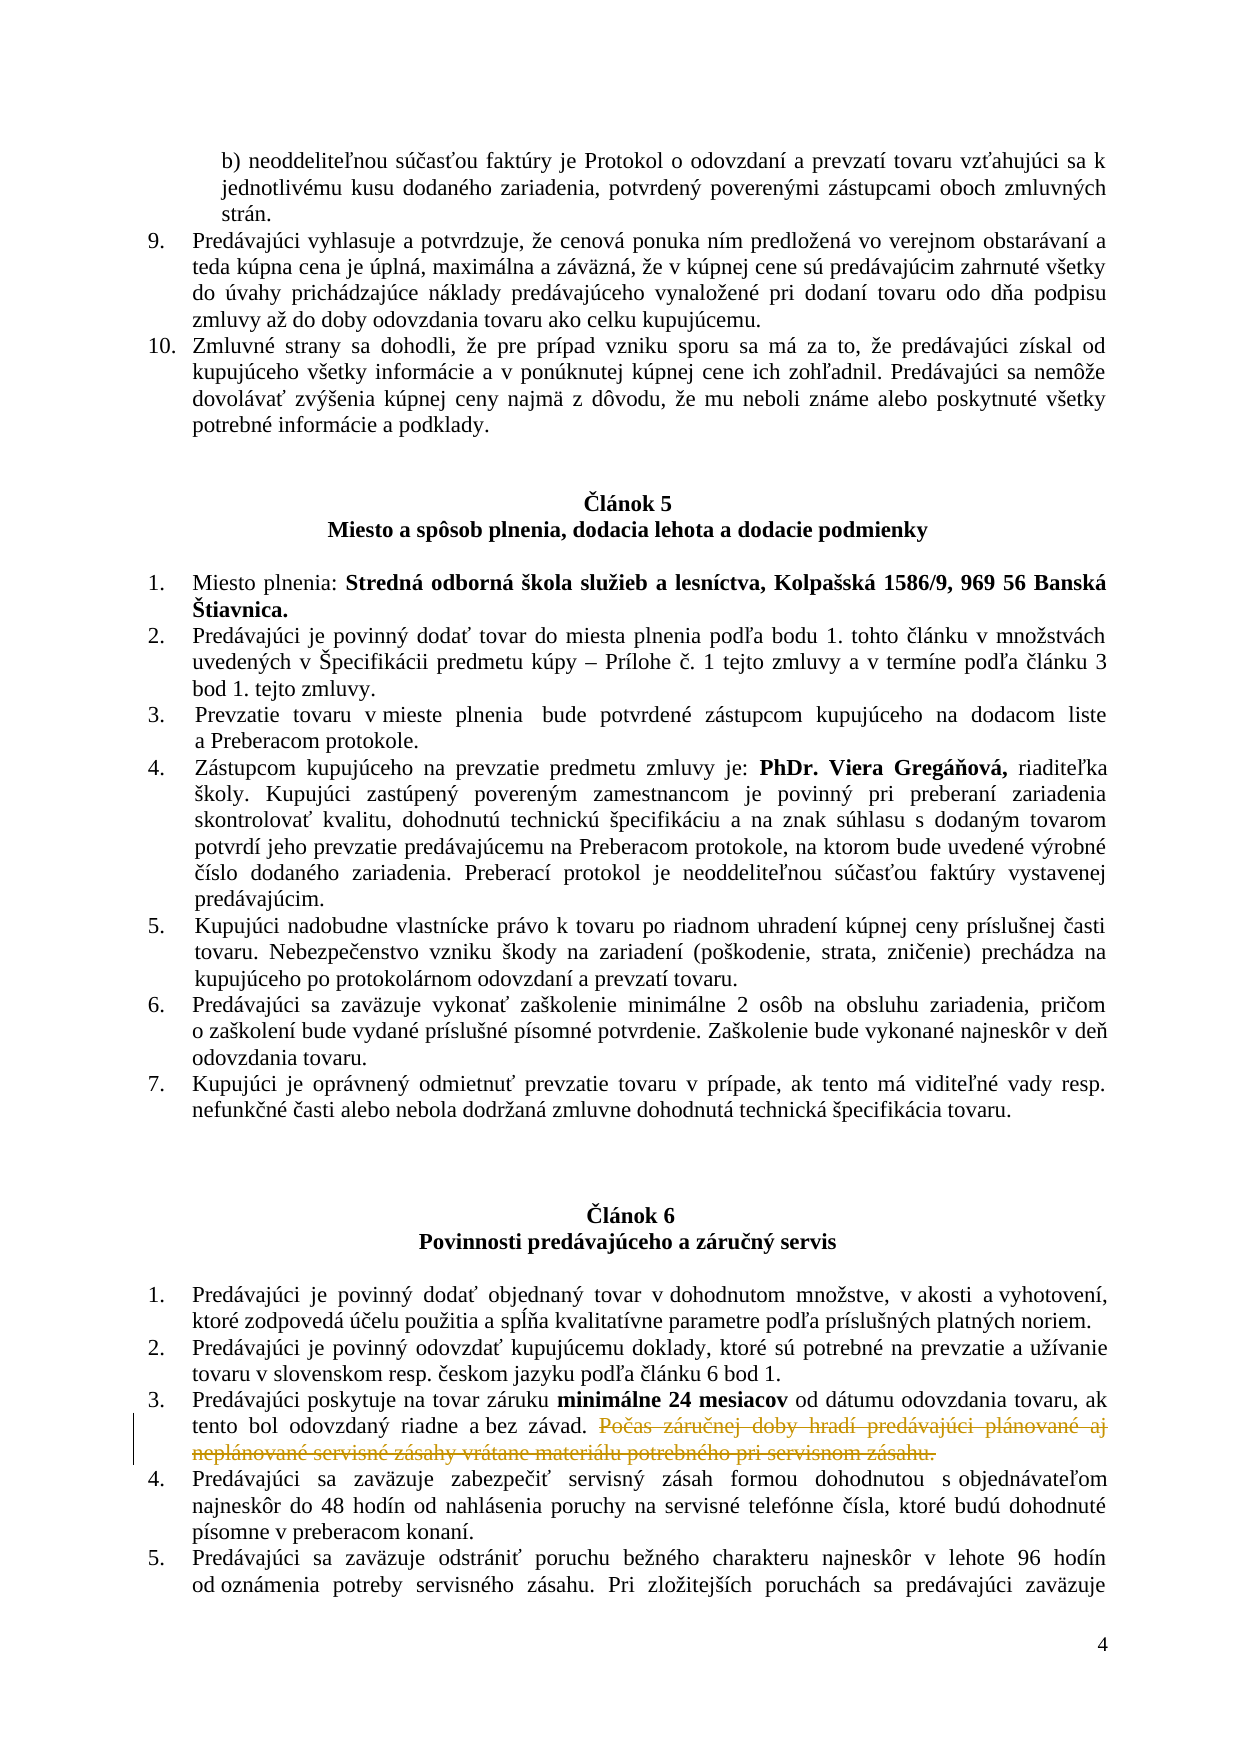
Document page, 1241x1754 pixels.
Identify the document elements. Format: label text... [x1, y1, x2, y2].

text 2. Predávajúci je povinný dodať tovar do miesta plnenia podľa bodu 1. tohto článku v množstvách uvedených v Špecifikácii predmetu kúpy – Prílohe č. 1 tejto zmluvy a v termíne podľa článku 3 bod 1. tejto zmluvy. [148, 622, 1107, 701]
text 1. Miesto plnenia: Stredná odborná škola služieb a lesníctva, Kolpašská 1586/9, 969 56 Banská Štiavnica. [148, 569, 1107, 622]
text 4. Zástupcom kupujúceho na prevzatie predmetu zmluvy je: PhDr. Viera Gregáňová, riaditeľka školy. Kupujúci zastúpený povereným zamestnancom je povinný pri preberaní zariadenia skontrolovať kvalitu, dohodnutú technickú špecifikáciu a na znak súhlasu s dodaným tovarom potvrdí jeho prevzatie predávajúcemu na Preberacom protokole, na ktorom bude uvedené výrobné číslo dodaného zariadenia. Preberací protokol je neoddeliteľnou súčasťou faktúry vystavenej predávajúcim. [148, 754, 1107, 912]
text 1. Predávajúci je povinný dodať objednaný tovar v dohodnutom množstve, v akosti a vyhotovení, ktoré zodpovedá účelu použitia a spĺňa kvalitatívne parametre podľa príslušných platných noriem. [148, 1281, 1107, 1333]
text 7. Kupujúci je oprávnený odmietnuť prevzatie tovaru v prípade, ak tento má viditeľné vady resp. nefunkčné časti alebo nebola dodržaná zmluvne dohodnutá technická špecifikácia tovaru. [148, 1070, 1107, 1123]
text Článok 6 [148, 1202, 1107, 1228]
text 4. Predávajúci sa zaväzuje zabezpečiť servisný zásah formou dohodnutou s objednávateľom najneskôr do 48 hodín od nahlásenia poruchy na servisné telefónne čísla, ktoré budú dohodnuté písomne v preberacom konaní. [148, 1465, 1107, 1544]
text 2. Predávajúci je povinný odovzdať kupujúcemu doklady, ktoré sú potrebné na prevzatie a užívanie tovaru v slovenskom resp. českom jazyku podľa článku 6 bod 1. [148, 1333, 1107, 1386]
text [148, 1544, 1107, 1597]
text Povinnosti predávajúceho a záručný servis [148, 1228, 1107, 1254]
text 10. Zmluvné strany sa dohodli, že pre prípad vzniku sporu sa má za to, že predávajúci získal od kupujúceho všetky informácie a v ponúknutej kúpnej cene ich zohľadnil. Predávajúci sa nemôže dovolávať zvýšenia kúpnej ceny najmä z dôvodu, že mu neboli známe alebo poskytnuté všetky potrebné informácie a podklady. [148, 332, 1107, 437]
text Miesto a spôsob plnenia, dodacia lehota a dodacie podmienky [148, 517, 1107, 543]
text 6. Predávajúci sa zaväzuje vykonať zaškolenie minimálne 2 osôb na obsluhu zariadenia, pričom o zaškolení bude vydané príslušné písomné potvrdenie. Zaškolenie bude vykonané najneskôr v deň odovzdania tovaru. [148, 991, 1107, 1070]
text b) neoddeliteľnou súčasťou faktúry je Protokol o odovzdaní a prevzatí tovaru vzťahujúci sa k jednotlivému kusu dodaného zariadenia, potvrdený poverenými zástupcami oboch zmluvných strán. [221, 148, 1107, 227]
text 5. Kupujúci nadobudne vlastnícke právo k tovaru po riadnom uhradení kúpnej ceny príslušnej časti tovaru. Nebezpečenstvo vzniku škody na zariadení (poškodenie, strata, zničenie) prechádza na kupujúceho po protokolárnom odovzdaní a prevzatí tovaru. [148, 912, 1107, 991]
text Článok 5 [148, 490, 1107, 517]
text 3. Prevzatie tovaru v mieste plnenia bude potvrdené zástupcom kupujúceho na dodacom liste a Preberacom protokole. [148, 701, 1107, 754]
text 9. Predávajúci vyhlasuje a potvrdzuje, že cenová ponuka ním predložená vo verejnom obstarávaní a teda kúpna cena je úplná, maximálna a záväzná, že v kúpnej cene sú predávajúcim zahrnuté všetky do úvahy prichádzajúce náklady predávajúceho vynaložené pri dodaní tovaru odo dňa podpisu zmluvy až do doby odovzdania tovaru ako celku kupujúcemu. [148, 227, 1107, 332]
text 3. Predávajúci poskytuje na tovar záruku minimálne 24 mesiacov od dátumu odovzdania tovaru, ak tento bol odovzdaný riadne a bez závad. [148, 1386, 1107, 1465]
